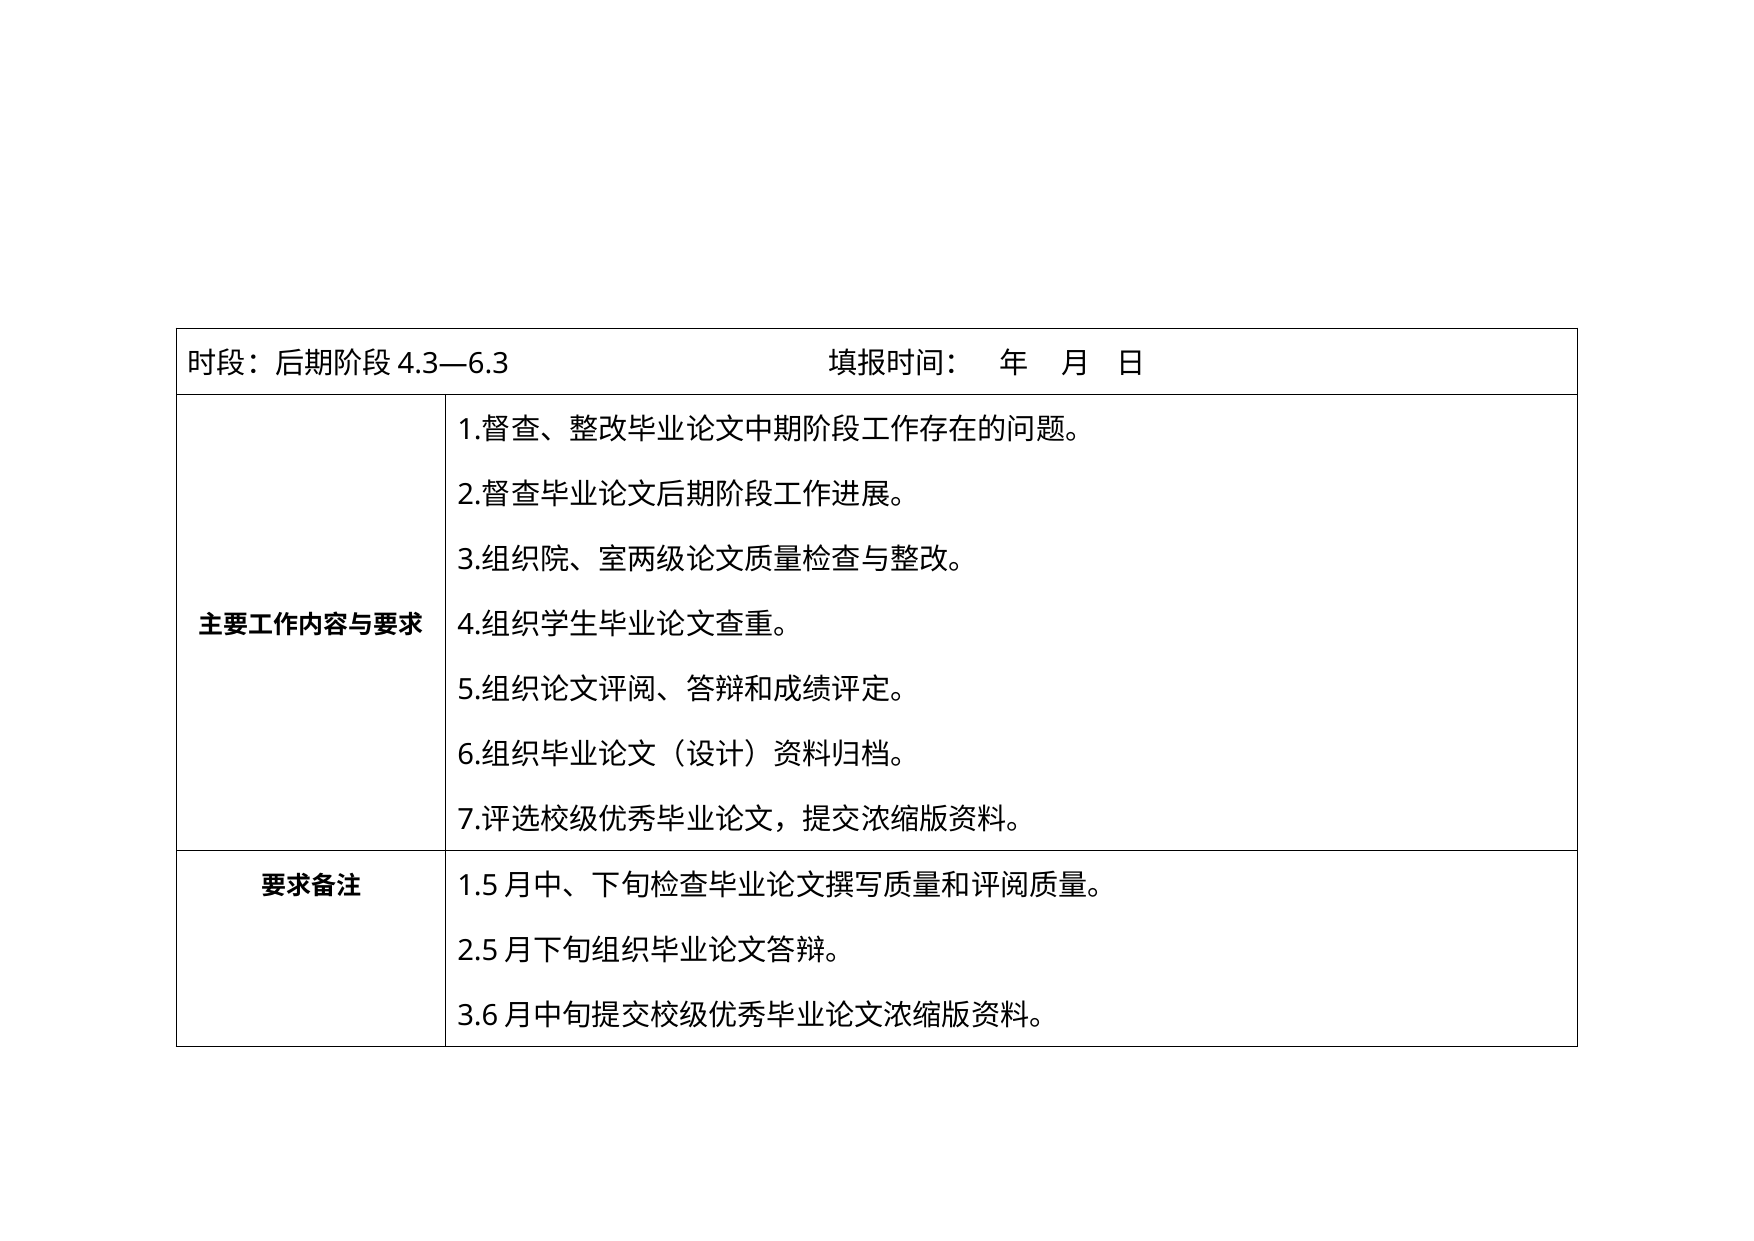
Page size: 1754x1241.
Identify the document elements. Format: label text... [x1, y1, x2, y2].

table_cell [446, 851, 1577, 1046]
table_header 时段：后期阶段4.3—6.3 填报时间： 年 月 日 [177, 329, 1577, 394]
table_cell 1.督查、整改毕业论文中期阶段工作存在的问题。 2.督查毕业论文后期阶段工作进展。 3.组织院、室两级论文质量检查与整改。 4.组织学生毕业论文查重。 5.组织论文评阅、答辩和成绩评定。 6.组织毕业论文（设计）资料归档。 7.评选校级优秀毕业论文，提交浓缩版资料。 [446, 395, 1577, 850]
table_cell 主要工作内容与要求 [177, 395, 445, 850]
table_cell 要求备注 [177, 851, 445, 1046]
